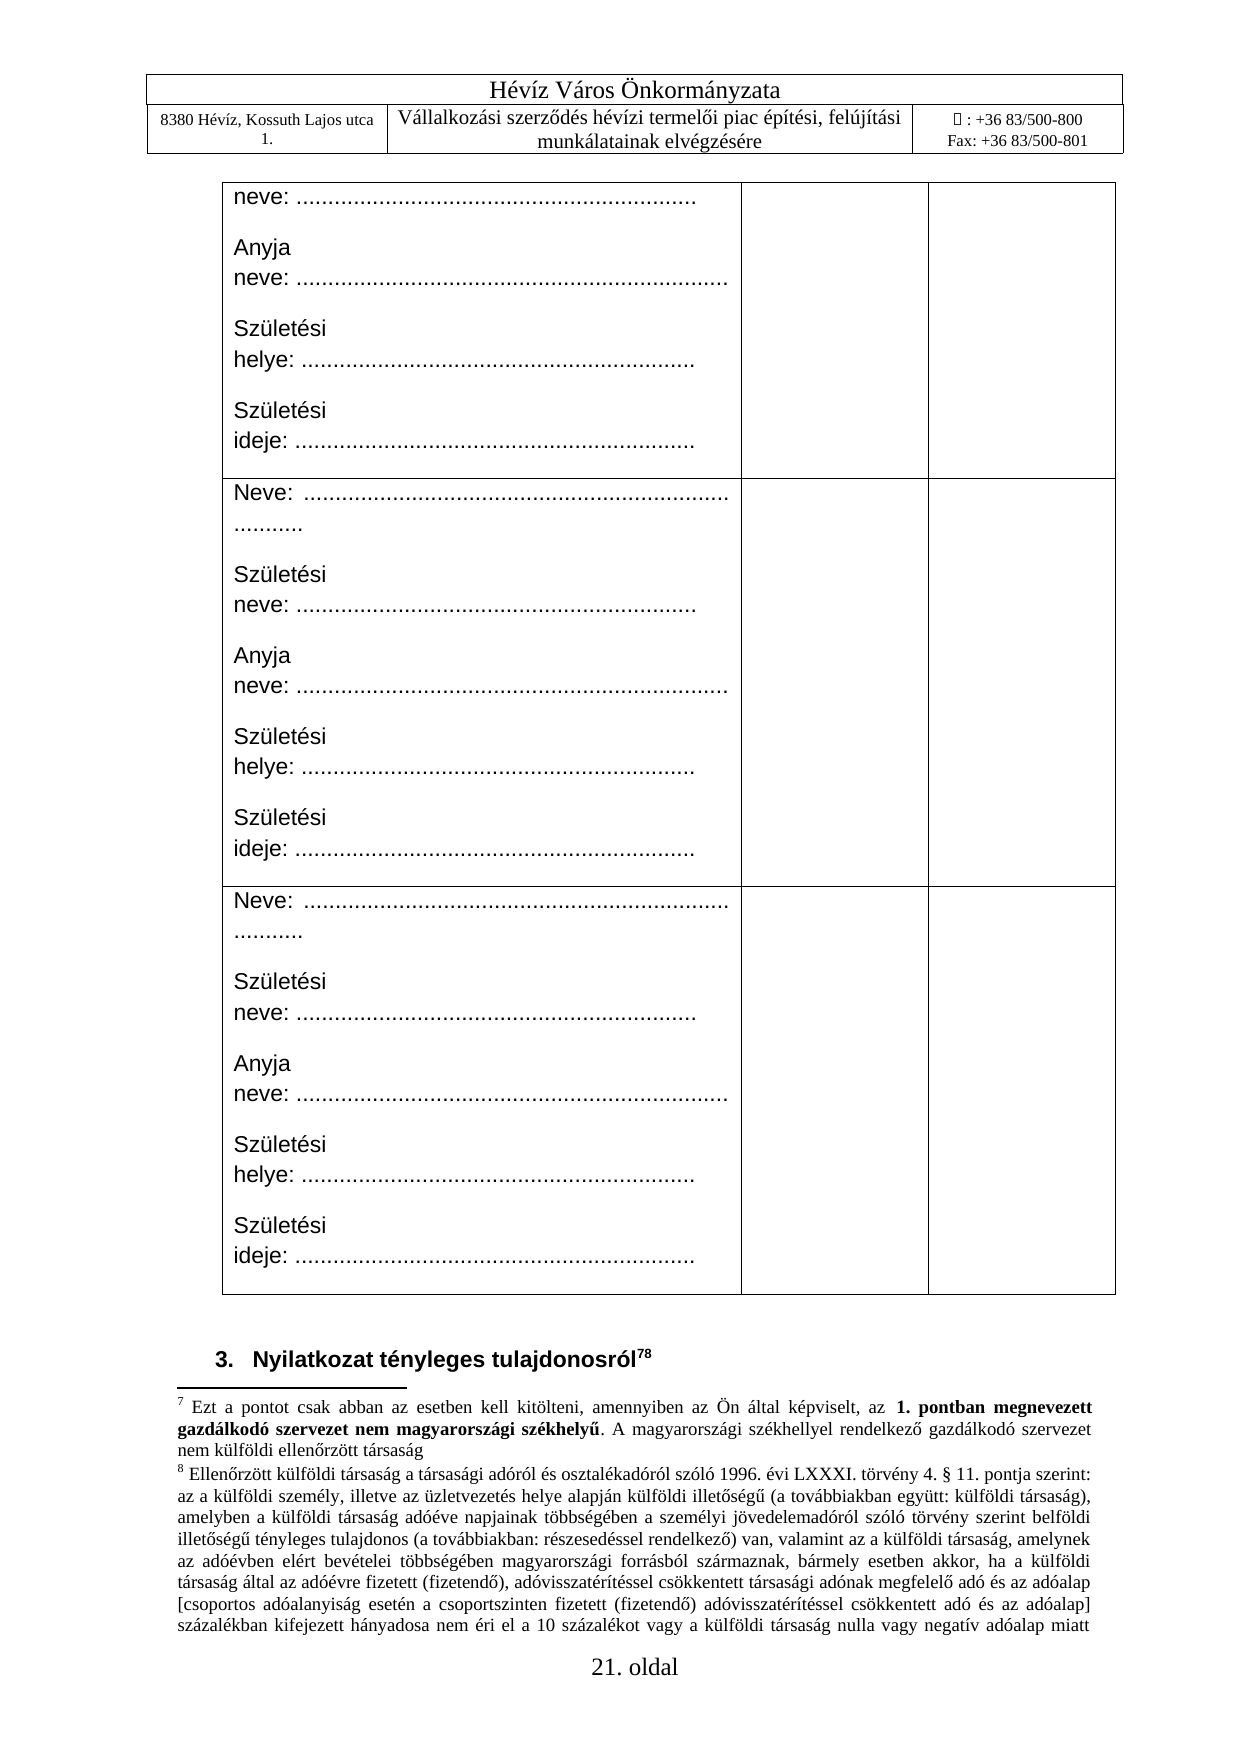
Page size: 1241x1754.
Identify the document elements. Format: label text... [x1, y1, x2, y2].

table_cell Neve: .............................................................................. Születési neve: ............................................................... Anyja neve: .................................................................... Születési helye: .............................................................. Születési ideje: ............................................................... [223, 183, 741, 478]
table_cell Neve: .............................................................................. Születési neve: ............................................................... Anyja neve: .................................................................... Születési helye: .............................................................. Születési ideje: ............................................................... [223, 887, 741, 1294]
list Nyilatkozat tényleges tulajdonosról [215, 1346, 1092, 1372]
table_cell [742, 887, 928, 1294]
table_cell Neve: .............................................................................. Születési neve: ............................................................... Anyja neve: .................................................................... Születési helye: .............................................................. Születési ideje: ............................................................... [223, 479, 741, 886]
table_cell [742, 479, 928, 886]
table_cell [742, 183, 928, 478]
table_cell [929, 183, 1115, 478]
table_cell [929, 887, 1115, 1294]
table_cell [929, 479, 1115, 886]
